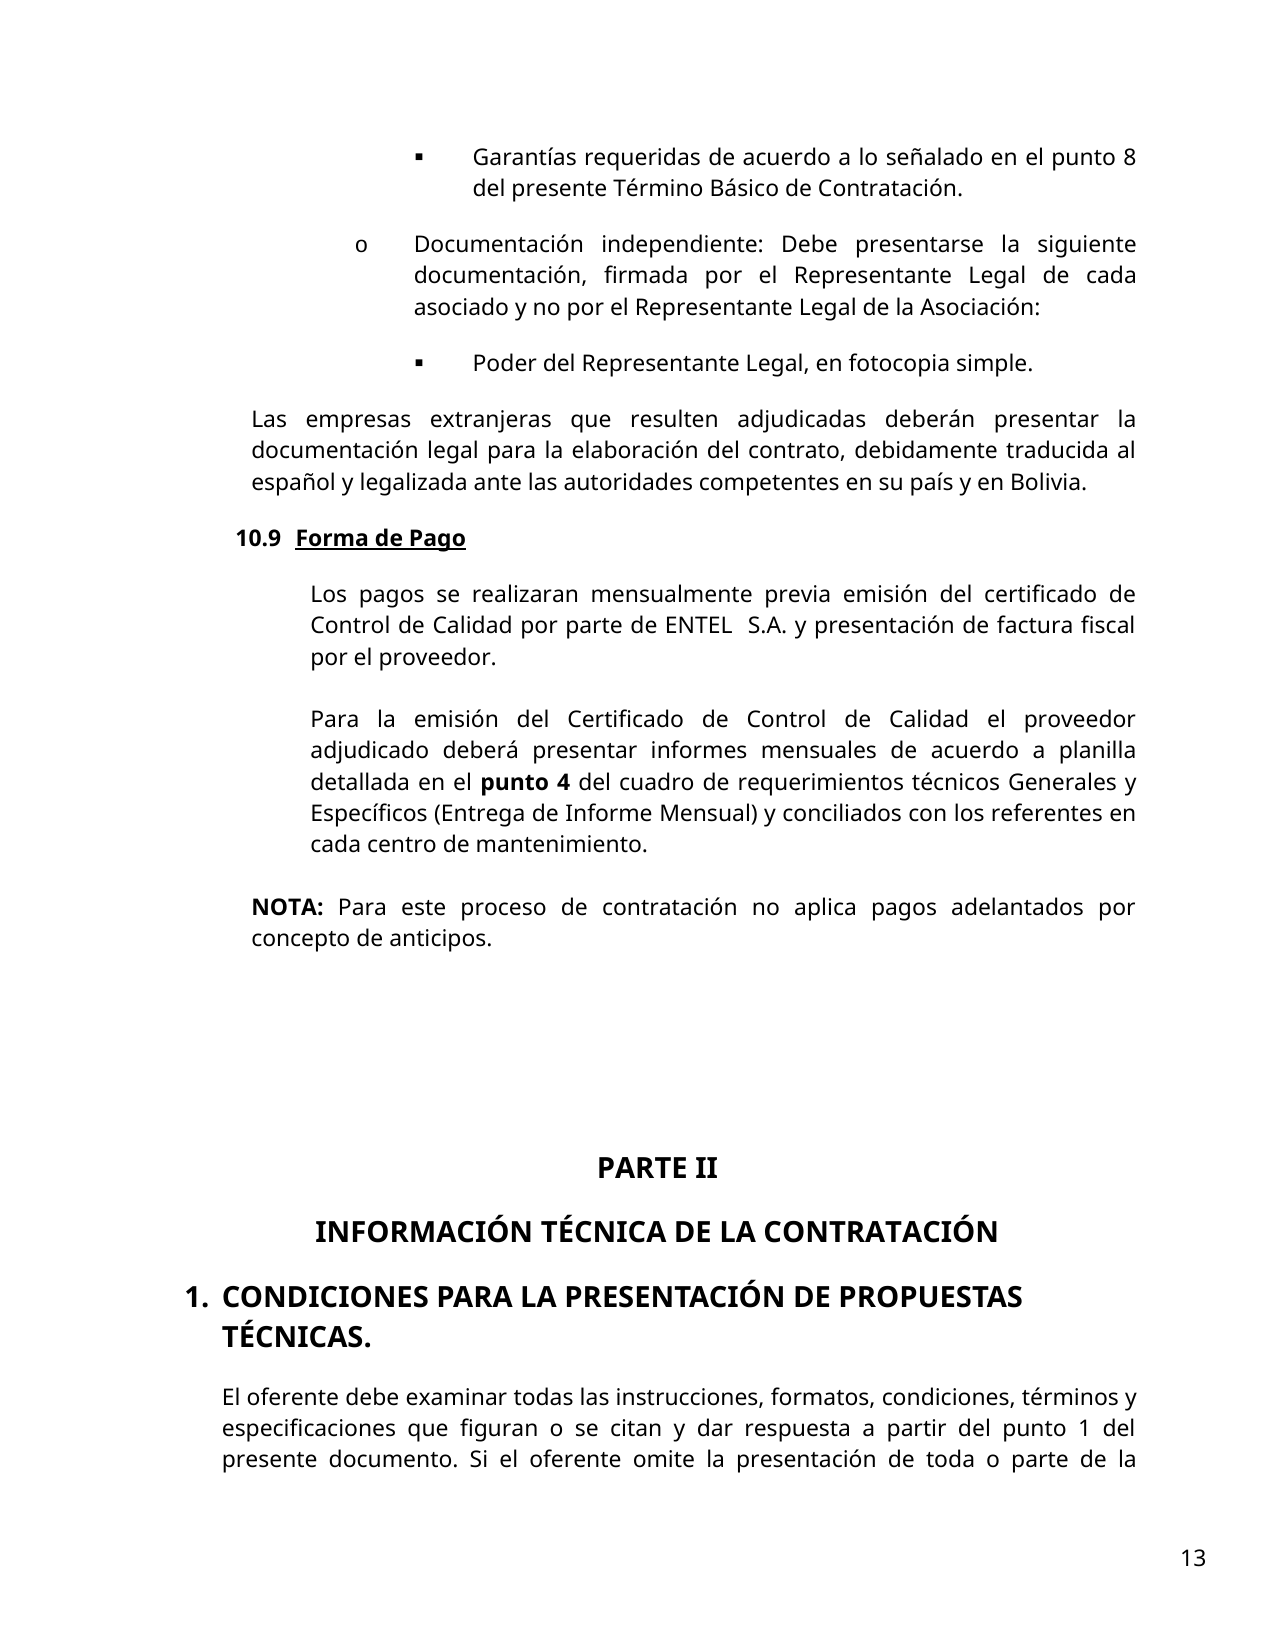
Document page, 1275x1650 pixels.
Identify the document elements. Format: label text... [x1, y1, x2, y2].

list Poder del Representante Legal, en fotocopia simple. [413, 347, 1137, 378]
title CONDICIONES PARA LA PRESENTACIÓN DE PROPUESTAS TÉCNICAS. [184, 1276, 1137, 1356]
text Las empresas extranjeras que resulten adjudicadas deberán presentar la documentación legal para la elaboración del contrato, debidamente traducida al español y legalizada ante las autoridades competentes en su país y en Bolivia. [251, 403, 1137, 497]
text PARTE II [177, 1147, 1137, 1187]
text Para la emisión del Certificado de Control de Calidad el proveedor adjudicado deberá presentar informes mensuales de acuerdo a planilla detallada en el punto 4 del cuadro de requerimientos técnicos Generales y Específicos (Entrega de Informe Mensual) y conciliados con los referentes en cada centro de mantenimiento. [310, 703, 1137, 859]
list Documentación independiente: Debe presentarse la siguiente documentación, firmada por el Representante Legal de cada asociado y no por el Representante Legal de la Asociación: [354, 228, 1137, 322]
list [222, 1381, 1137, 1474]
text NOTA: Para este proceso de contratación no aplica pagos adelantados por concepto de anticipos. [251, 891, 1137, 953]
list Garantías requeridas de acuerdo a lo señalado en el punto 8 del presente Término Básico de Contratación. [413, 141, 1137, 203]
text Los pagos se realizaran mensualmente previa emisión del certificado de Control de Calidad por parte de ENTEL S.A. y presentación de factura fiscal por el proveedor. [310, 578, 1137, 672]
text INFORMACIÓN TÉCNICA DE LA CONTRATACIÓN [177, 1212, 1137, 1251]
list Forma de Pago [235, 522, 1137, 553]
